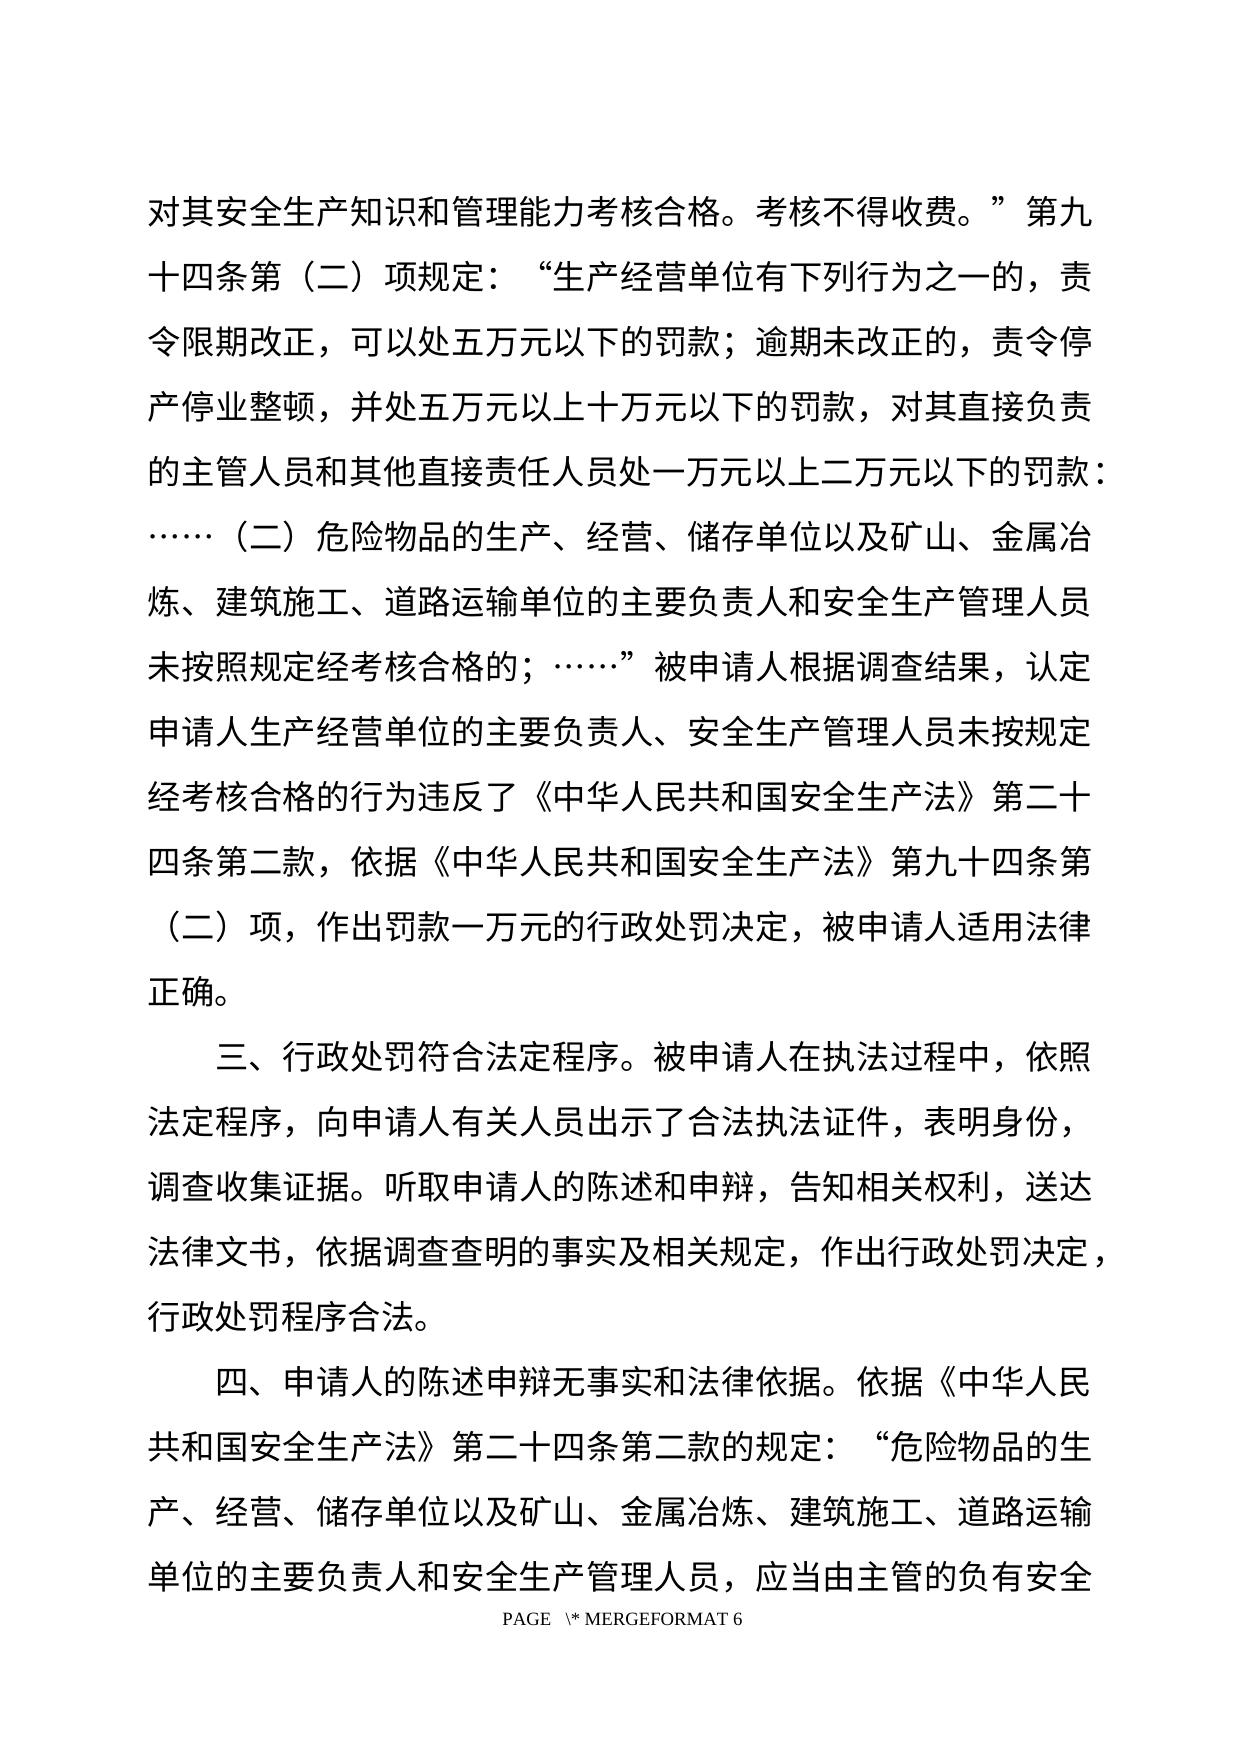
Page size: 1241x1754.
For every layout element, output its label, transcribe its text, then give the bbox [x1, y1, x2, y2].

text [148, 177, 1092, 1022]
text 三、行政处罚符合法定程序。被申请人在执法过程中，依照法定程序，向申请人有关人员出示了合法执法证件，表明身份，调查收集证据。听取申请人的陈述和申辩，告知相关权利，送达法律文书，依据调查查明的事实及相关规定，作出行政处罚决定，行政处罚程序合法。 [148, 1022, 1092, 1347]
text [148, 1347, 1092, 1607]
